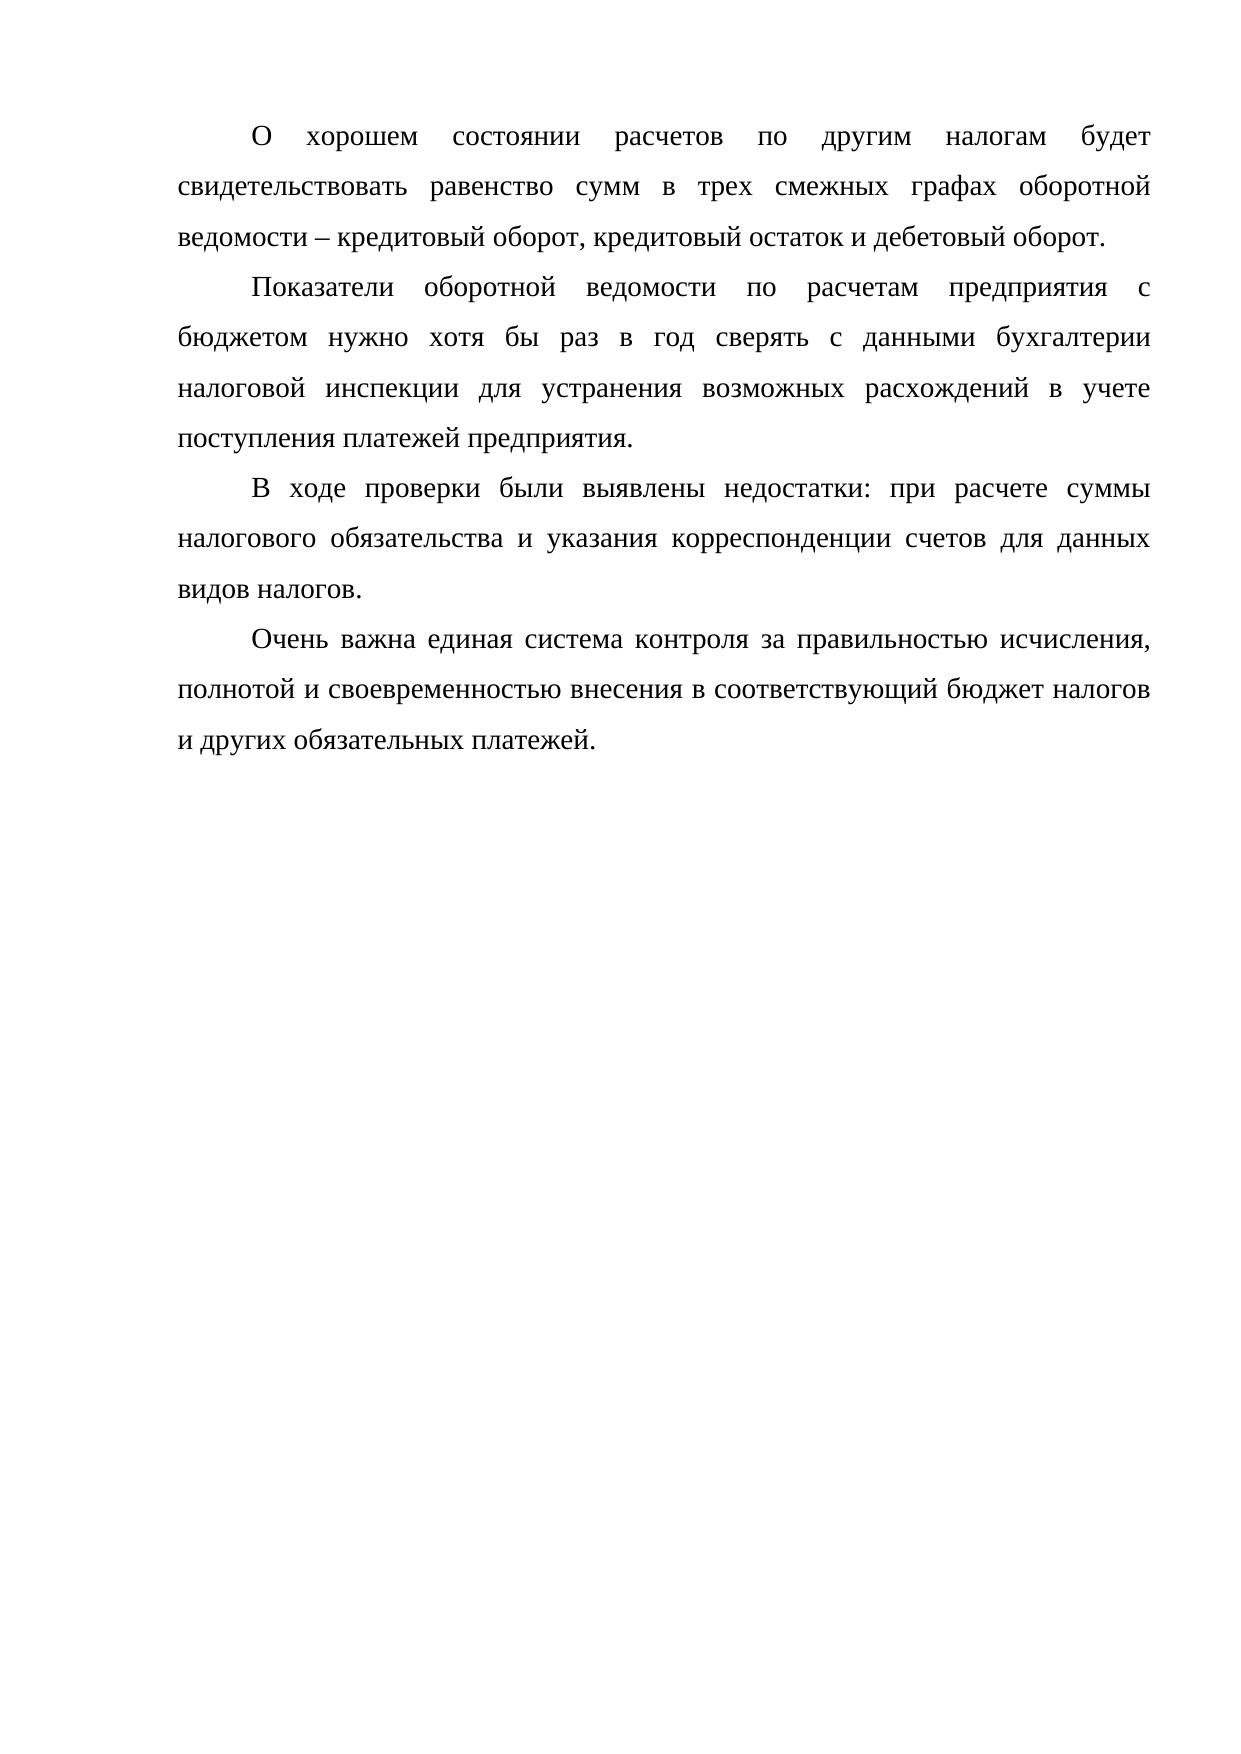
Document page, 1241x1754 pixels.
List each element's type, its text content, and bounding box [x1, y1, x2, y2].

text В ходе проверки были выявлены недостатки: при расчете суммы налогового обязательства и указания корреспонденции счетов для данных видов налогов. [177, 470, 1152, 604]
text Очень важна единая система контроля за правильностью исчисления, полнотой и своевременностью внесения в соответствующий бюджет налогов и других обязательных платежей. [177, 621, 1152, 755]
text О хорошем состоянии расчетов по другим налогам будет свидетельствовать равенство сумм в трех смежных графах оборотной ведомости – кредитовый оборот, кредитовый остаток и дебетовый оборот. [177, 118, 1152, 252]
text Показатели оборотной ведомости по расчетам предприятия с бюджетом нужно хотя бы раз в год сверять с данными бухгалтерии налоговой инспекции для устранения возможных расхождений в учете поступления платежей предприятия. [177, 269, 1152, 453]
